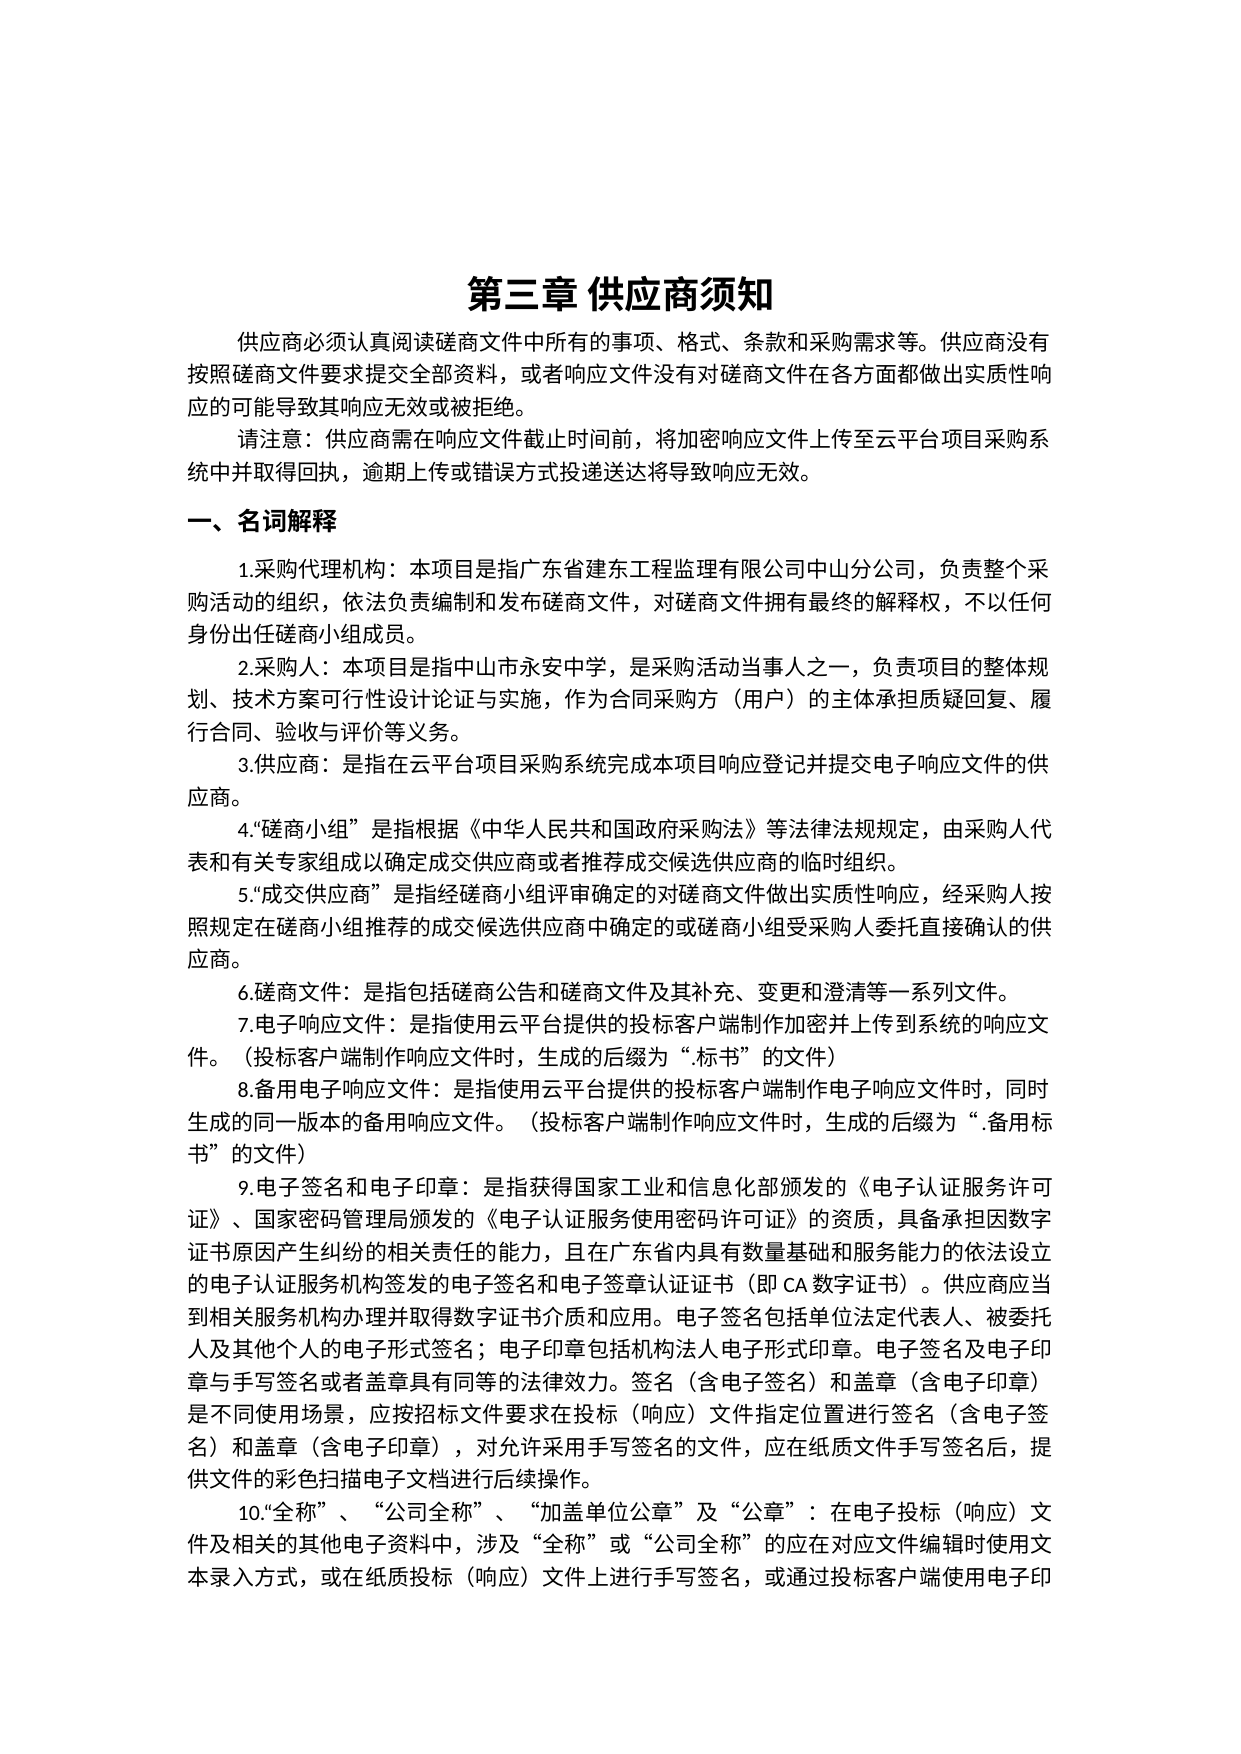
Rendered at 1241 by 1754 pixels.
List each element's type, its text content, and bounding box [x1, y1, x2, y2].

text 7.电子响应文件：是指使用云平台提供的投标客户端制作加密并上传到系统的响应文件。（投标客户端制作响应文件时，生成的后缀为“.标书”的文件） [187, 1007, 1053, 1072]
text 3.供应商：是指在云平台项目采购系统完成本项目响应登记并提交电子响应文件的供应商。 [187, 747, 1053, 812]
text 第三章 供应商须知 [187, 259, 1053, 324]
text 5.“成交供应商”是指经磋商小组评审确定的对磋商文件做出实质性响应，经采购人按照规定在磋商小组推荐的成交候选供应商中确定的或磋商小组受采购人委托直接确认的供应商。 [187, 877, 1053, 974]
text 供应商必须认真阅读磋商文件中所有的事项、格式、条款和采购需求等。供应商没有按照磋商文件要求提交全部资料，或者响应文件没有对磋商文件在各方面都做出实质性响应的可能导致其响应无效或被拒绝。 [187, 324, 1053, 422]
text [187, 1494, 1053, 1592]
text 2.采购人：本项目是指中山市永安中学，是采购活动当事人之一，负责项目的整体规划、技术方案可行性设计论证与实施，作为合同采购方（用户）的主体承担质疑回复、履行合同、验收与评价等义务。 [187, 649, 1053, 747]
text 9.电子签名和电子印章：是指获得国家工业和信息化部颁发的《电子认证服务许可证》、国家密码管理局颁发的《电子认证服务使用密码许可证》的资质，具备承担因数字证书原因产生纠纷的相关责任的能力，且在广东省内具有数量基础和服务能力的依法设立的电子认证服务机构签发的电子签名和电子签章认证证书（即CA数字证书）。供应商应当到相关服务机构办理并取得数字证书介质和应用。电子签名包括单位法定代表人、被委托人及其他个人的电子形式签名；电子印章包括机构法人电子形式印章。电子签名及电子印章与手写签名或者盖章具有同等的法律效力。签名（含电子签名）和盖章（含电子印章）是不同使用场景，应按招标文件要求在投标（响应）文件指定位置进行签名（含电子签名）和盖章（含电子印章），对允许采用手写签名的文件，应在纸质文件手写签名后，提供文件的彩色扫描电子文档进行后续操作。 [187, 1169, 1053, 1494]
text 一、名词解释 [187, 487, 1053, 552]
text 4.“磋商小组”是指根据《中华人民共和国政府采购法》等法律法规规定，由采购人代表和有关专家组成以确定成交供应商或者推荐成交候选供应商的临时组织。 [187, 812, 1053, 877]
text 1.采购代理机构：本项目是指广东省建东工程监理有限公司中山分公司，负责整个采购活动的组织，依法负责编制和发布磋商文件，对磋商文件拥有最终的解释权，不以任何身份出任磋商小组成员。 [187, 552, 1053, 649]
text 请注意：供应商需在响应文件截止时间前，将加密响应文件上传至云平台项目采购系统中并取得回执，逾期上传或错误方式投递送达将导致响应无效。 [187, 422, 1053, 487]
text 8.备用电子响应文件：是指使用云平台提供的投标客户端制作电子响应文件时，同时生成的同一版本的备用响应文件。（投标客户端制作响应文件时，生成的后缀为“.备用标书”的文件） [187, 1072, 1053, 1169]
text 6.磋商文件：是指包括磋商公告和磋商文件及其补充、变更和澄清等一系列文件。 [187, 974, 1053, 1007]
